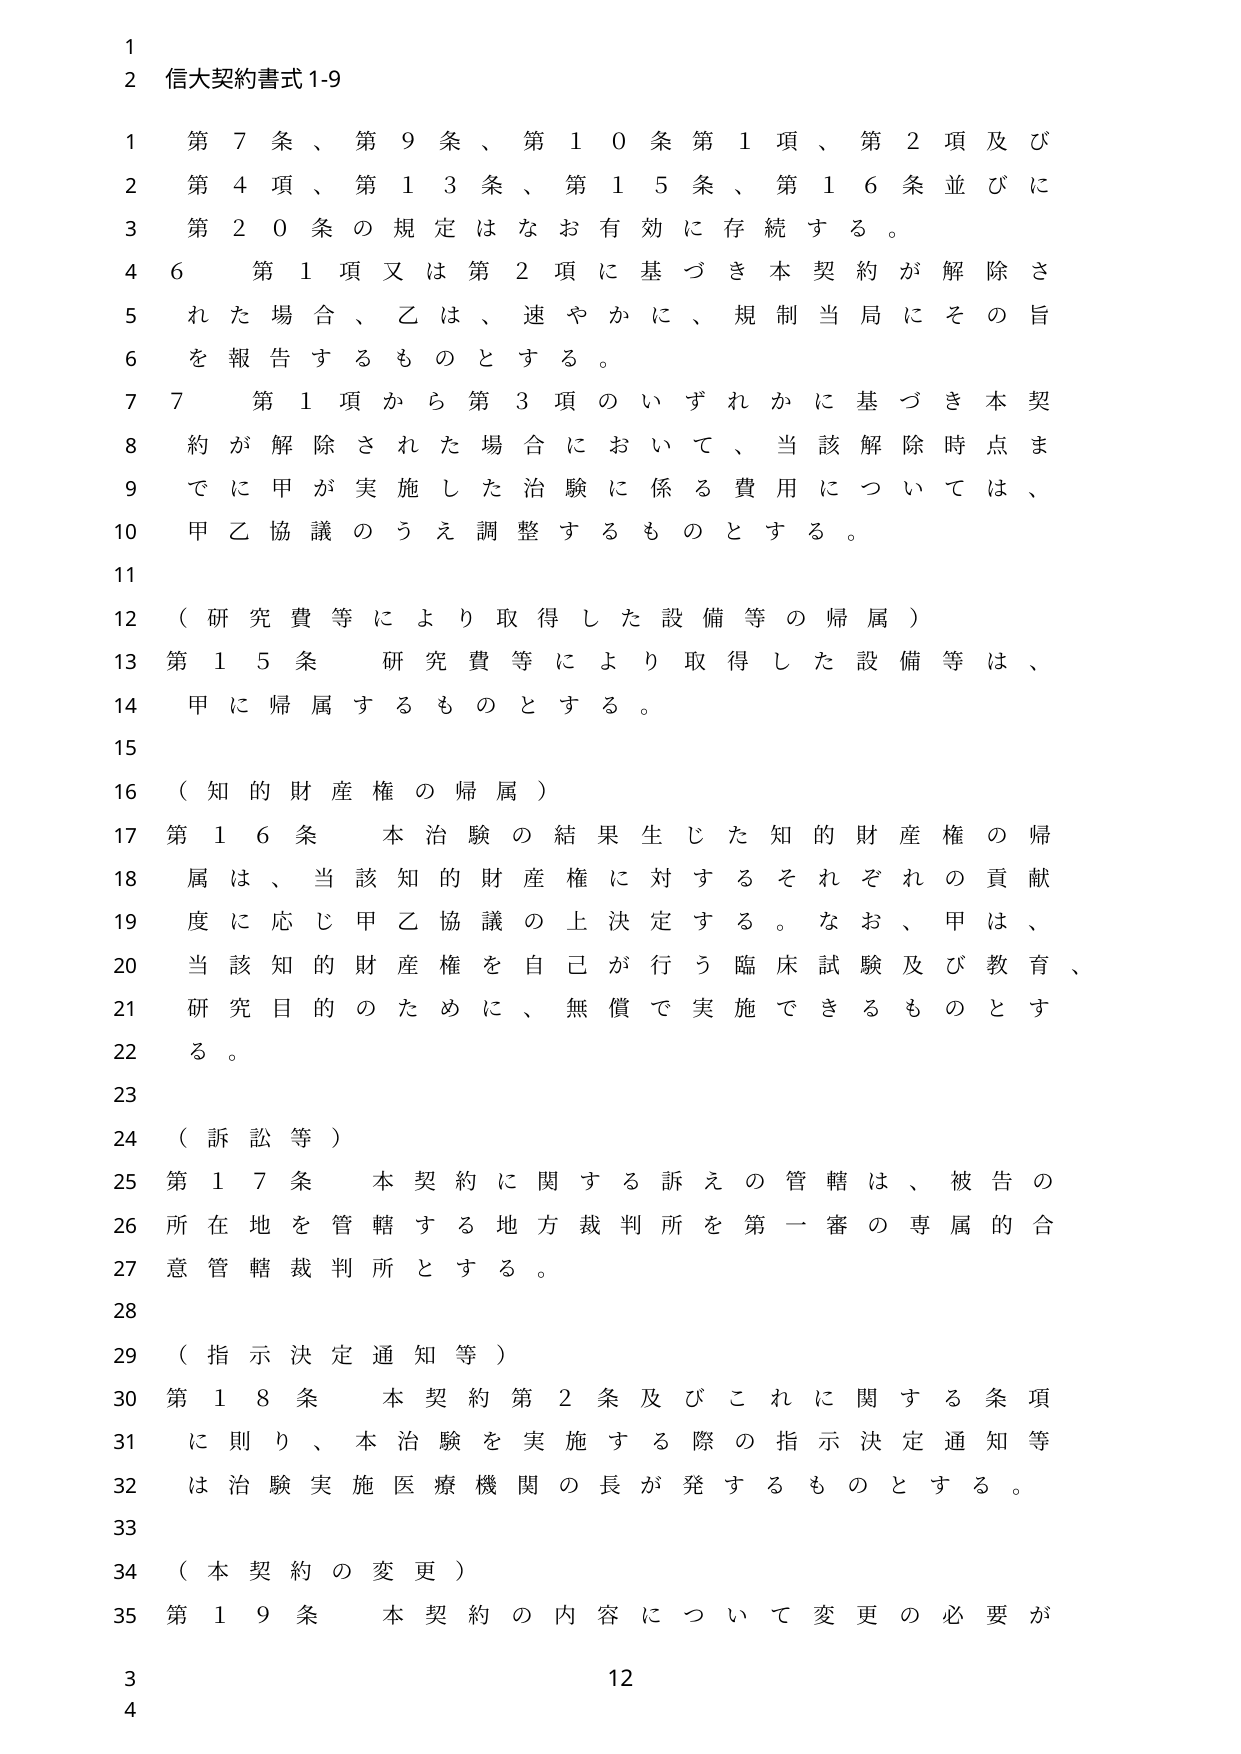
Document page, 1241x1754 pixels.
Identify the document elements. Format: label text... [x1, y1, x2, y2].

text 第１７条 本契約に関する訴えの管轄は、被告の所在地を管轄する地方裁判所を第一審の専属的合意管轄裁判所とする。 [166, 1159, 1074, 1289]
text 第１５条 研究費等により取得した設備等は、甲に帰属するものとする。 [166, 639, 1071, 725]
text 第１６条 本治験の結果生じた知的財産権の帰属は、当該知的財産権に対するそれぞれの貢献度に応じ甲乙協議の上決定する。なお、甲は、当該知的財産権を自己が行う臨床試験及び教育、研究目的のために、無償で実施できるものとする。 [166, 812, 1071, 1072]
text 第１８条 本契約第２条及びこれに関する条項に則り、本治験を実施する際の指示決定通知等は治験実施医療機関の長が発するものとする。 [166, 1375, 1071, 1505]
text （指示決定通知等） [166, 1332, 1074, 1375]
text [166, 1592, 1071, 1635]
text ６ 第１項又は第２項に基づき本契約が解除された場合、乙は、速やかに、規制当局にその旨を報告するものとする。 [166, 249, 1071, 379]
text ７ 第１項から第３項のいずれかに基づき本契約が解除された場合において、当該解除時点までに甲が実施した治験に係る費用については、甲乙協議のうえ調整するものとする。 [166, 379, 1071, 552]
text （研究費等により取得した設備等の帰属） [166, 595, 1074, 639]
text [166, 119, 1071, 249]
text （本契約の変更） [166, 1549, 1074, 1592]
text （知的財産権の帰属） [166, 769, 1074, 812]
text （訴訟等） [166, 1115, 1074, 1159]
